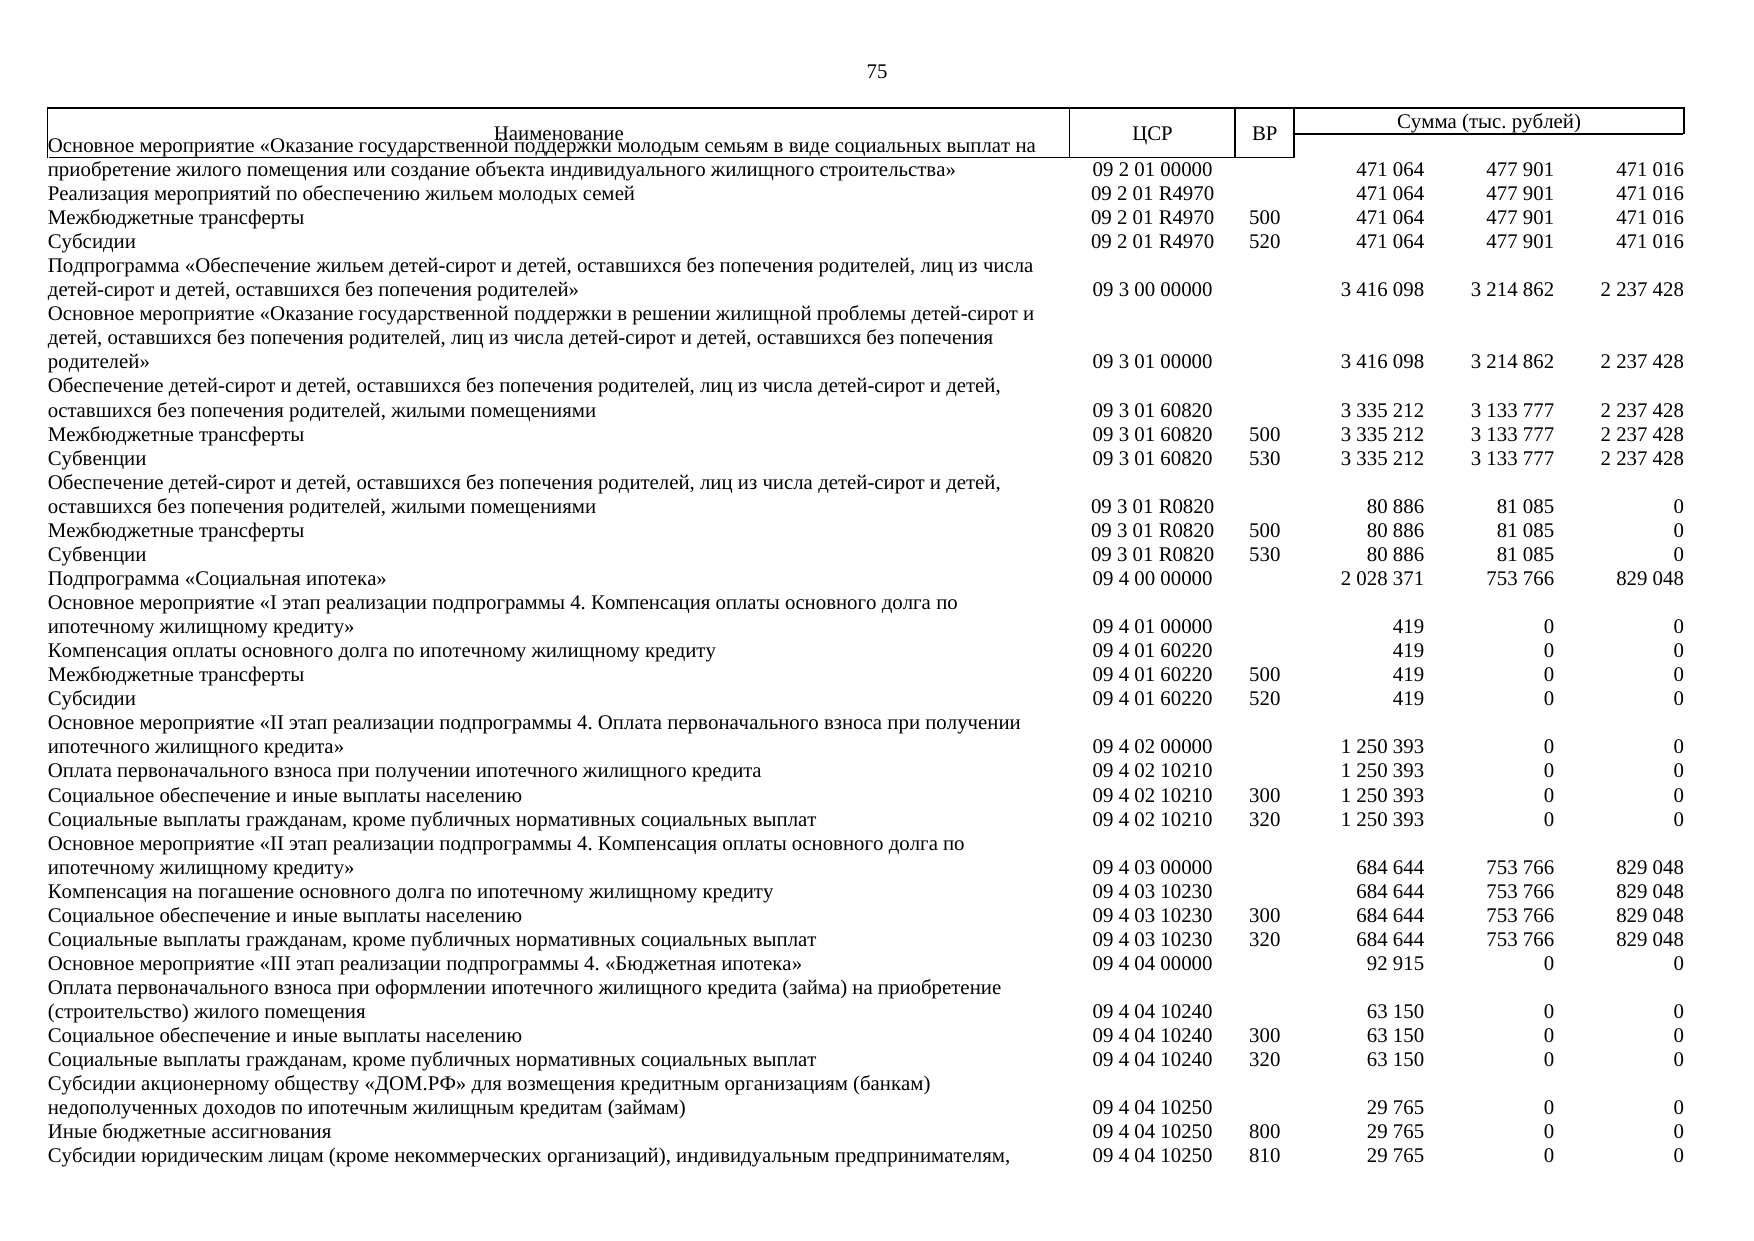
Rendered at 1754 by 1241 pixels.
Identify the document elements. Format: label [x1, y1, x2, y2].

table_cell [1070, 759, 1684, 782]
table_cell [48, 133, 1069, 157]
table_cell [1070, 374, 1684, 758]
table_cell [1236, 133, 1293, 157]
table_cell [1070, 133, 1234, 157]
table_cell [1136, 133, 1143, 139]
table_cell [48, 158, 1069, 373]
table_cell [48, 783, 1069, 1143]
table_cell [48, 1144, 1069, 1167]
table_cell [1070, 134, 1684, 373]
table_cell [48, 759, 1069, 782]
table_header [1070, 109, 1234, 133]
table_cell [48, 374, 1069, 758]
table_header [1236, 109, 1293, 133]
table_header [1295, 109, 1683, 133]
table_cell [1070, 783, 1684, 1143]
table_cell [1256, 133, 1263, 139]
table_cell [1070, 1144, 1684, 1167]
table_header [48, 109, 1069, 133]
